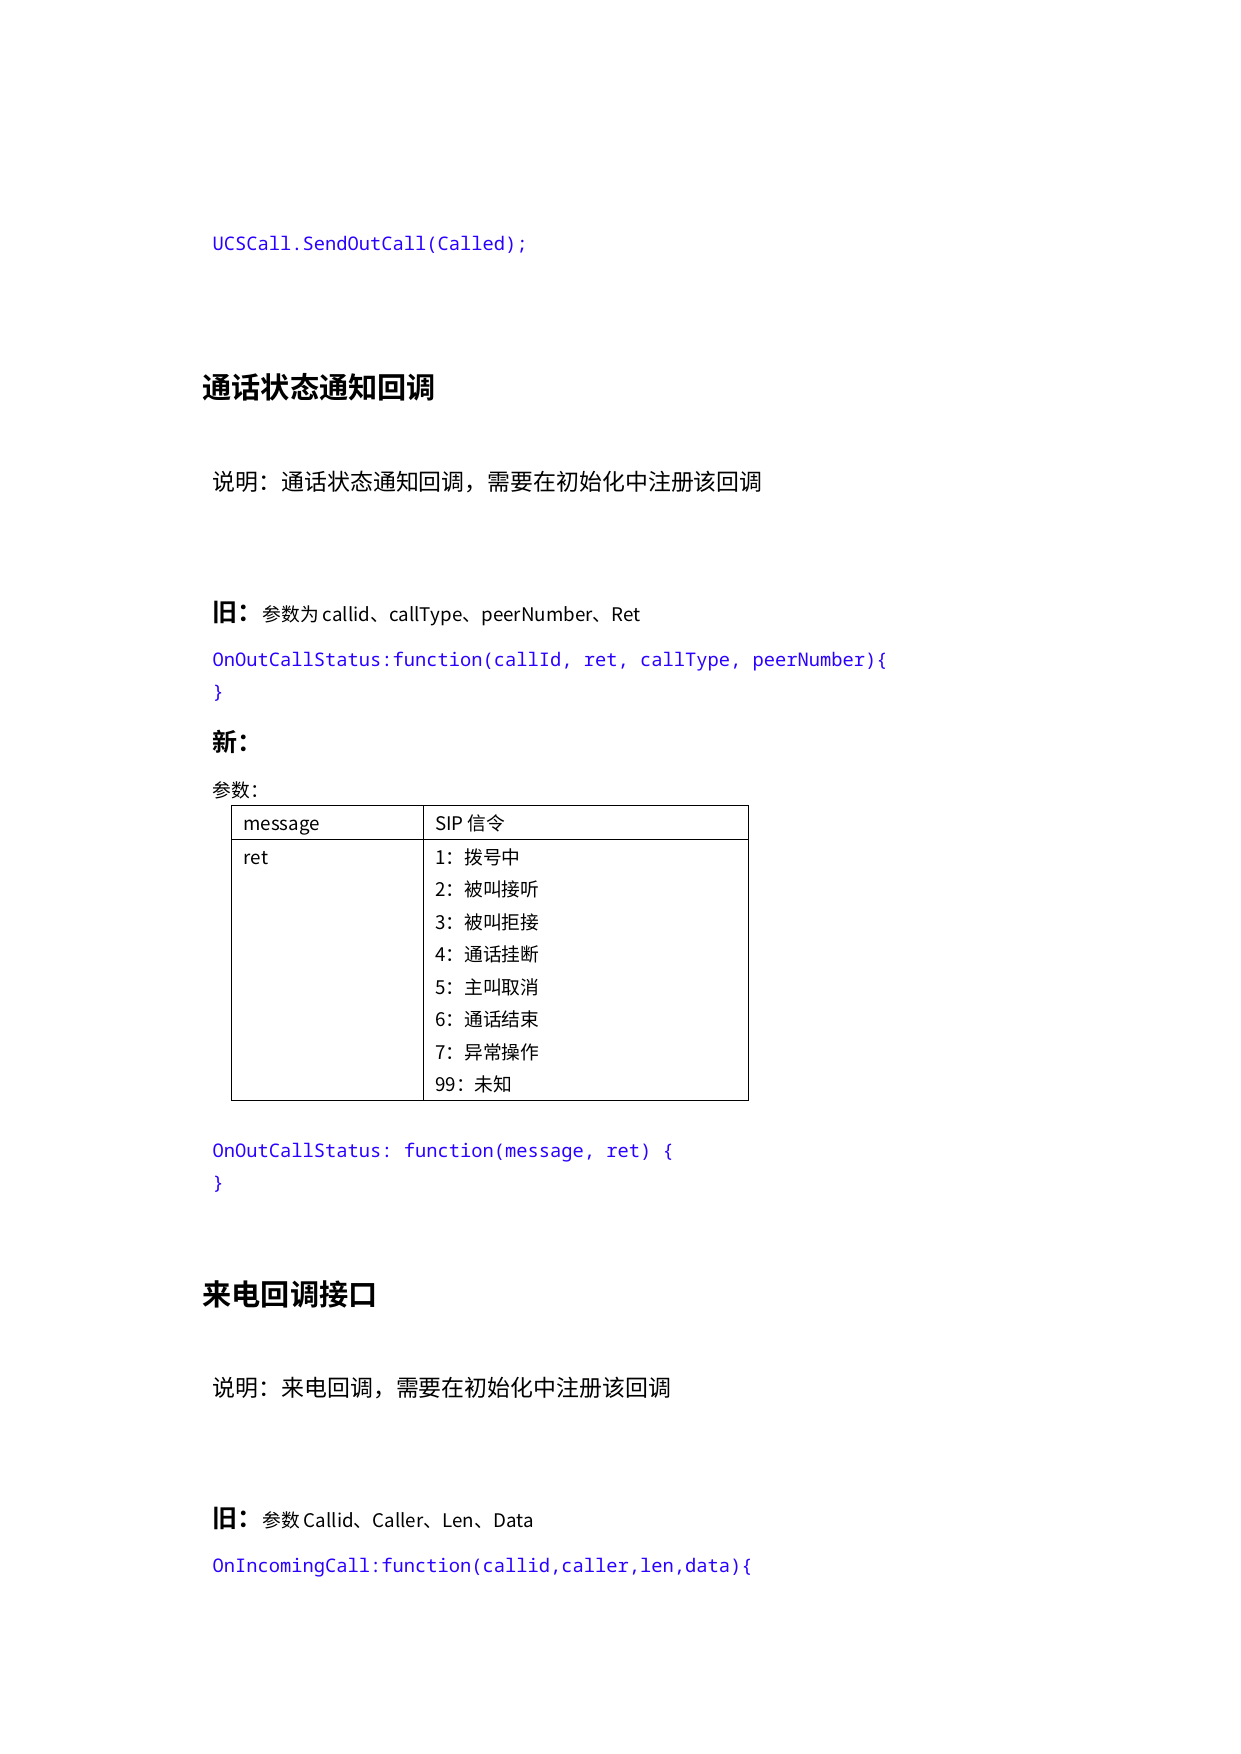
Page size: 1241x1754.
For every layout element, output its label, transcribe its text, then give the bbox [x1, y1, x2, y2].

text 新： [212, 708, 1053, 773]
table_header SIP信令 [424, 806, 748, 839]
text } [212, 1166, 1053, 1198]
text OnOutCallStatus: function(message, ret) { [212, 1133, 1053, 1166]
text 说明：通话状态通知回调，需要在初始化中注册该回调 [212, 448, 1053, 513]
text OnIncomingCall:function(callid,caller,len,data){ [212, 1549, 1053, 1582]
text OnOutCallStatus:function(callId, ret, callType, peerNumber){ [212, 643, 1053, 675]
list 来电回调接口 [202, 1260, 1053, 1325]
table_cell 1：拨号中 2：被叫接听 3：被叫拒接 4：通话挂断 5：主叫取消 6：通话结束 7：异常操作 99：未知 [424, 840, 748, 1100]
table_header message [232, 806, 423, 839]
text 参数： [212, 773, 1053, 805]
text } [212, 675, 1053, 708]
list 通话状态通知回调 [202, 354, 1053, 419]
text UCSCall.SendOutCall(Called); [212, 227, 1053, 259]
text 旧：参数为callid、callType、peerNumber、Ret [212, 578, 1053, 643]
table_cell ret [232, 840, 423, 1100]
text 旧：参数Callid、Caller、Len、Data [212, 1484, 1053, 1549]
text 说明：来电回调，需要在初始化中注册该回调 [212, 1354, 1053, 1419]
